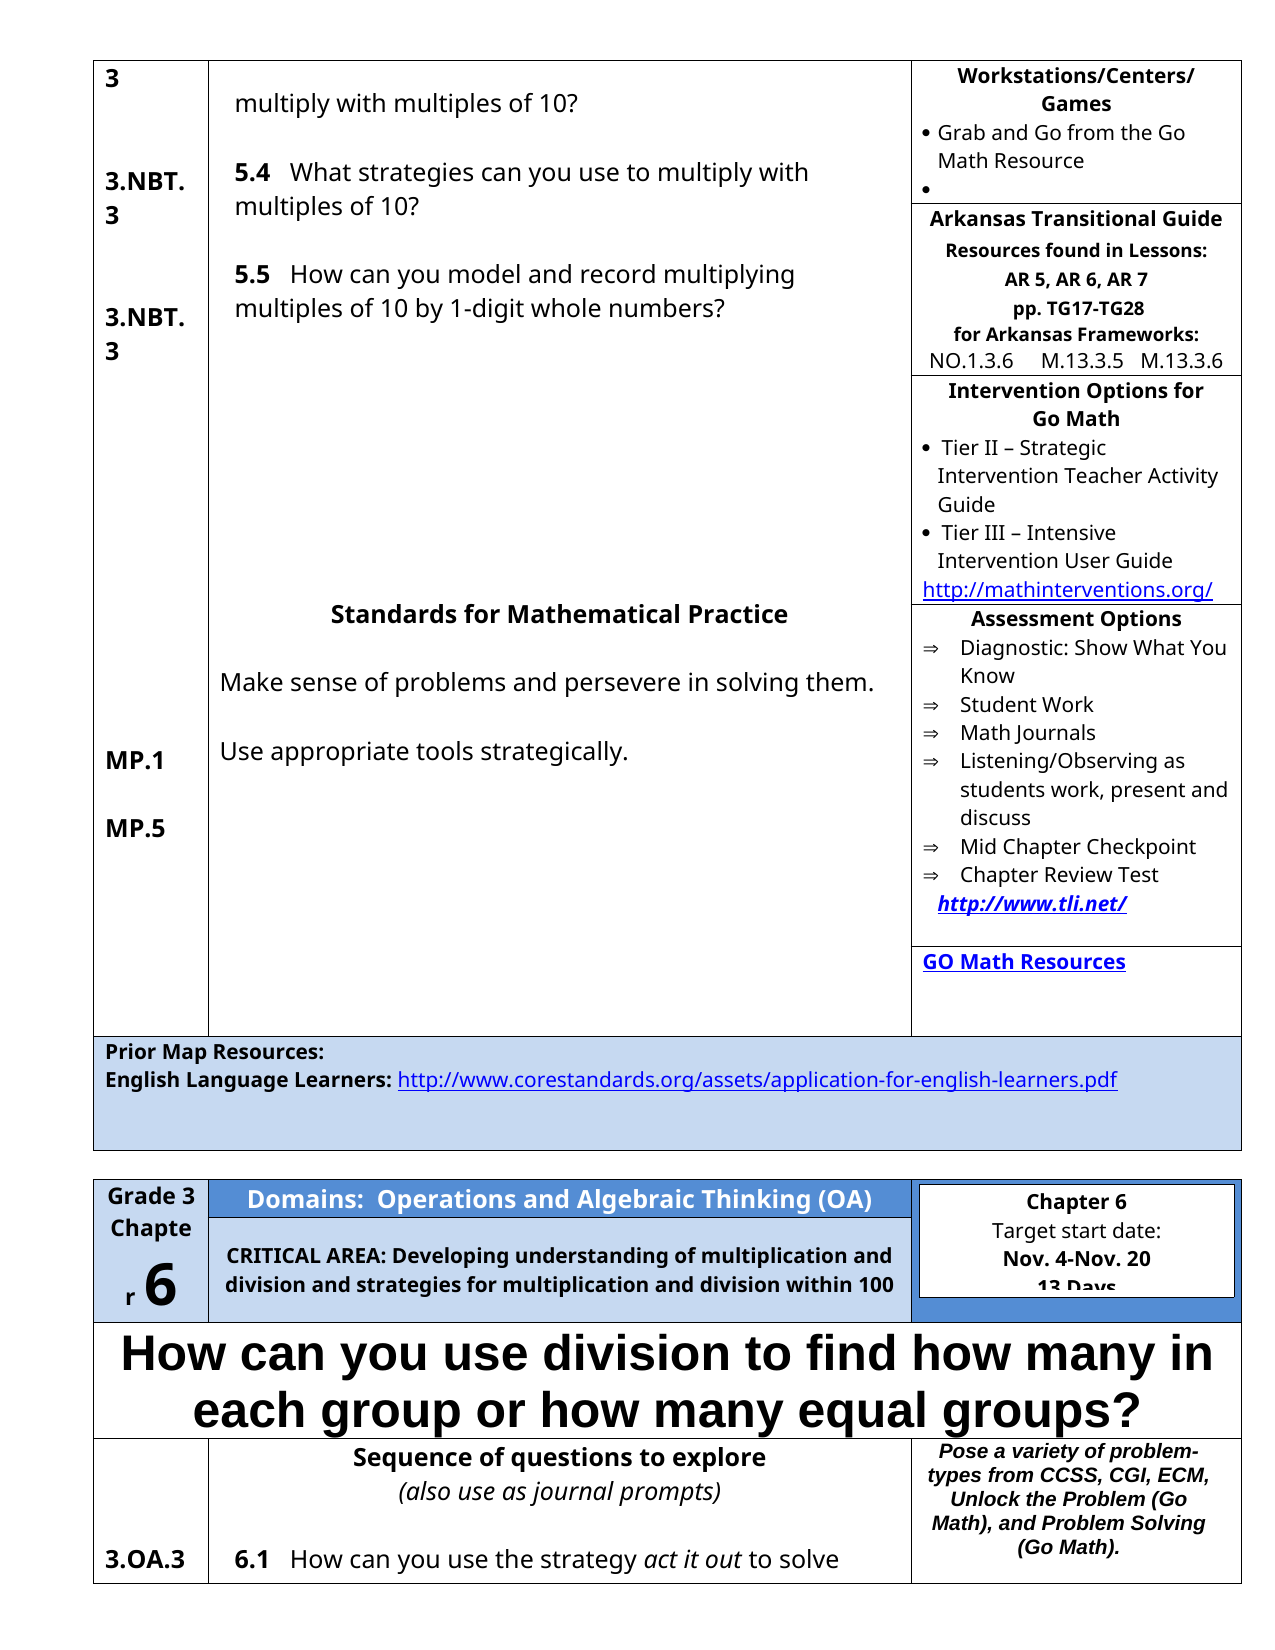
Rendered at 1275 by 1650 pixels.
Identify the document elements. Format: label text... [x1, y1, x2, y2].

table_cell Arkansas Transitional Guide Resources found in Lessons: AR 5, AR 6, AR 7 pp. TG17-TG28 for Arkansas Frameworks: NO.1.3.6 M.13.3.5 M.13.3.6 [912, 204, 1241, 375]
table_header Domains: Operations and Algebraic Thinking (OA) [209, 1180, 911, 1217]
table_cell GO Math Resources [912, 947, 1241, 1036]
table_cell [912, 1439, 1241, 1583]
table_header Grade 3 Chapter 6 [94, 1180, 208, 1322]
table_header [912, 1180, 1241, 1322]
table_cell Assessment Options Diagnostic: Show What You Know Student Work Math Journals Listening/Observing as students work, present and discuss Mid Chapter Checkpoint Chapter Review Test http://www.tli.net/ [912, 605, 1241, 946]
table_cell Intervention Options for Go Math Tier II – Strategic Intervention Teacher Activity Guide Tier III – Intensive Intervention User Guide http://mathinterventions.org/ [912, 376, 1241, 603]
table_cell CRITICAL AREA: Developing understanding of multiplication and division and strategies for multiplication and division within 100 [209, 1218, 911, 1322]
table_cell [209, 1439, 911, 1583]
table_cell Prior Map Resources: English Language Learners: http://www.corestandards.org/assets/application-for-english-learners.pdf [94, 1037, 1241, 1150]
table_cell How can you use division to find how many in each group or how many equal groups? [94, 1323, 1241, 1438]
table_cell Workstations/Centers/Games Grab and Go from the Go Math Resource [912, 61, 1241, 203]
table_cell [94, 1439, 208, 1583]
